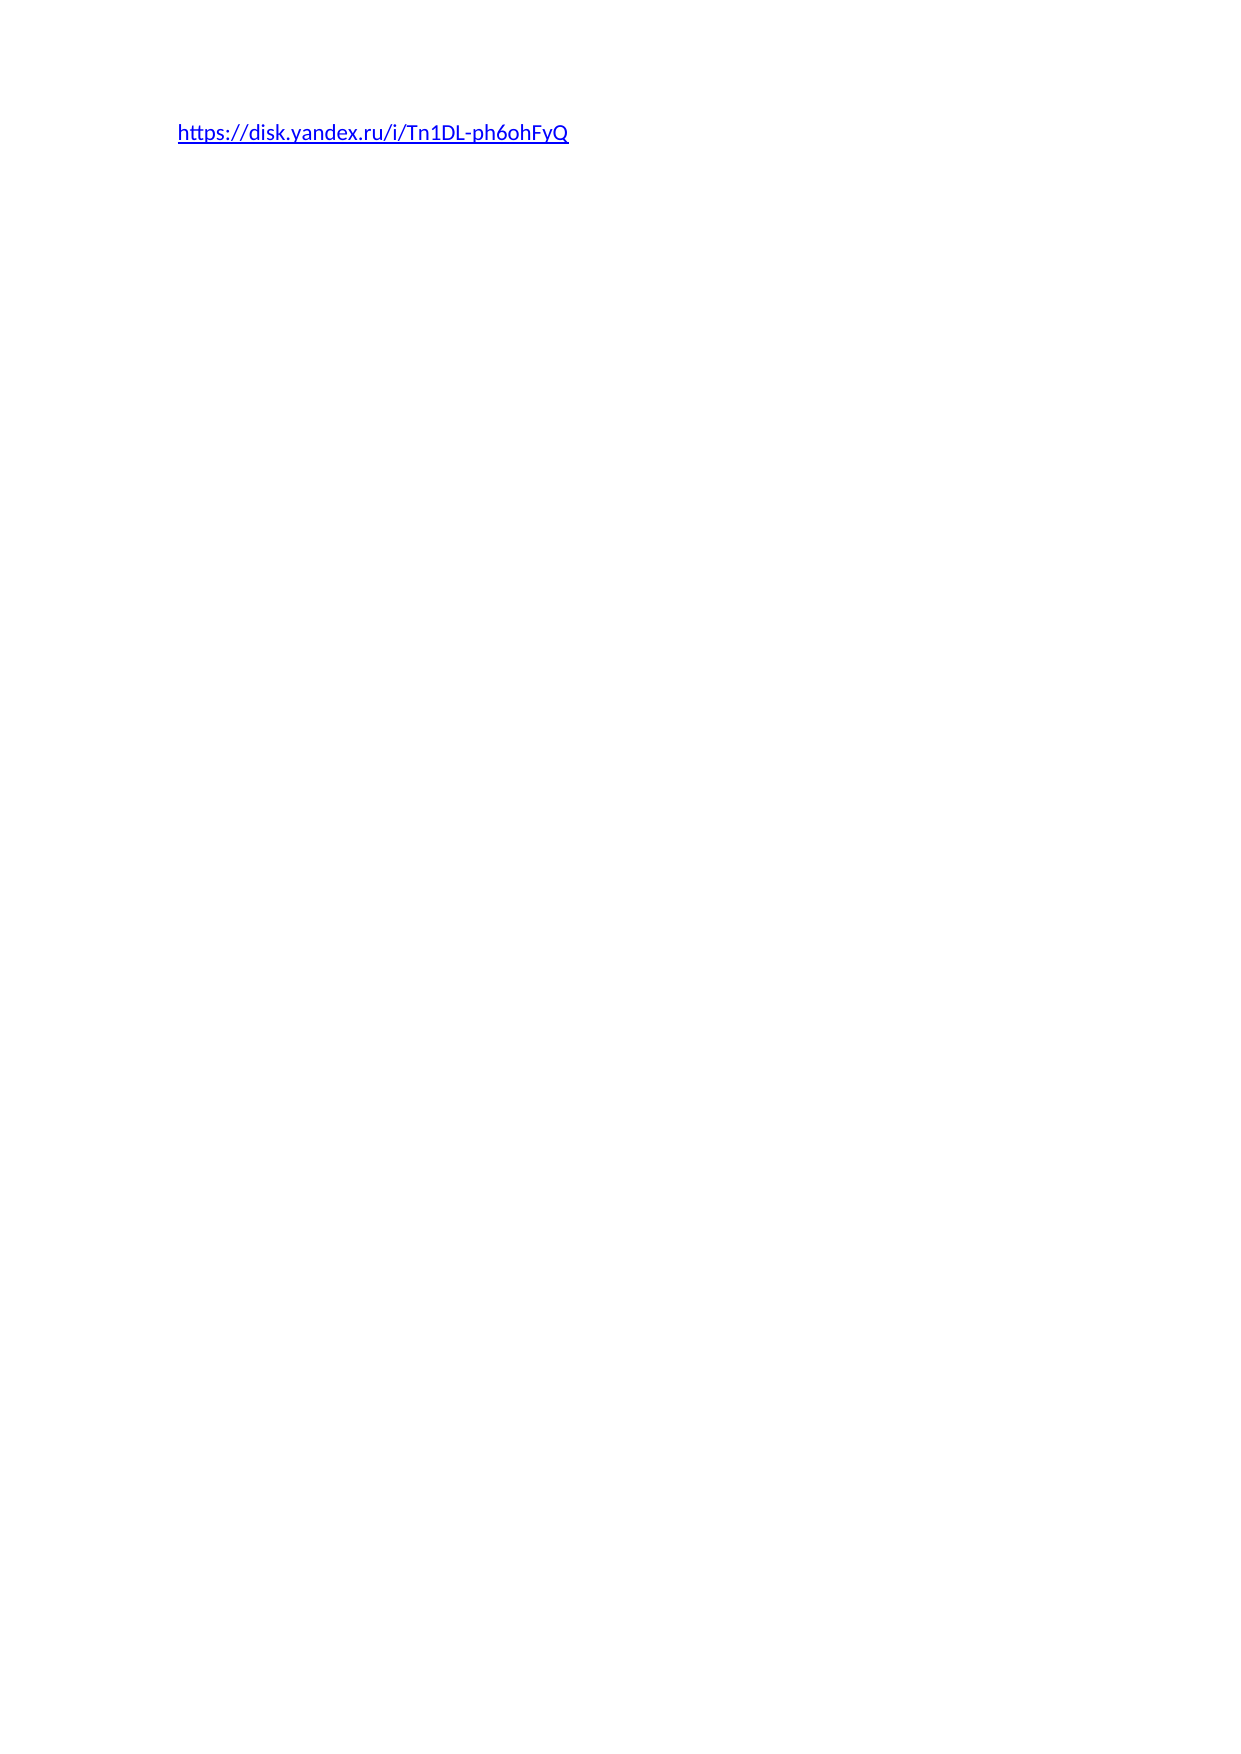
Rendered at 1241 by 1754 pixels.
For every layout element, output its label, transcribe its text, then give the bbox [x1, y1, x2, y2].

text https://disk.yandex.ru/i/Tn1DL-ph6ohFyQ [177, 118, 1152, 146]
